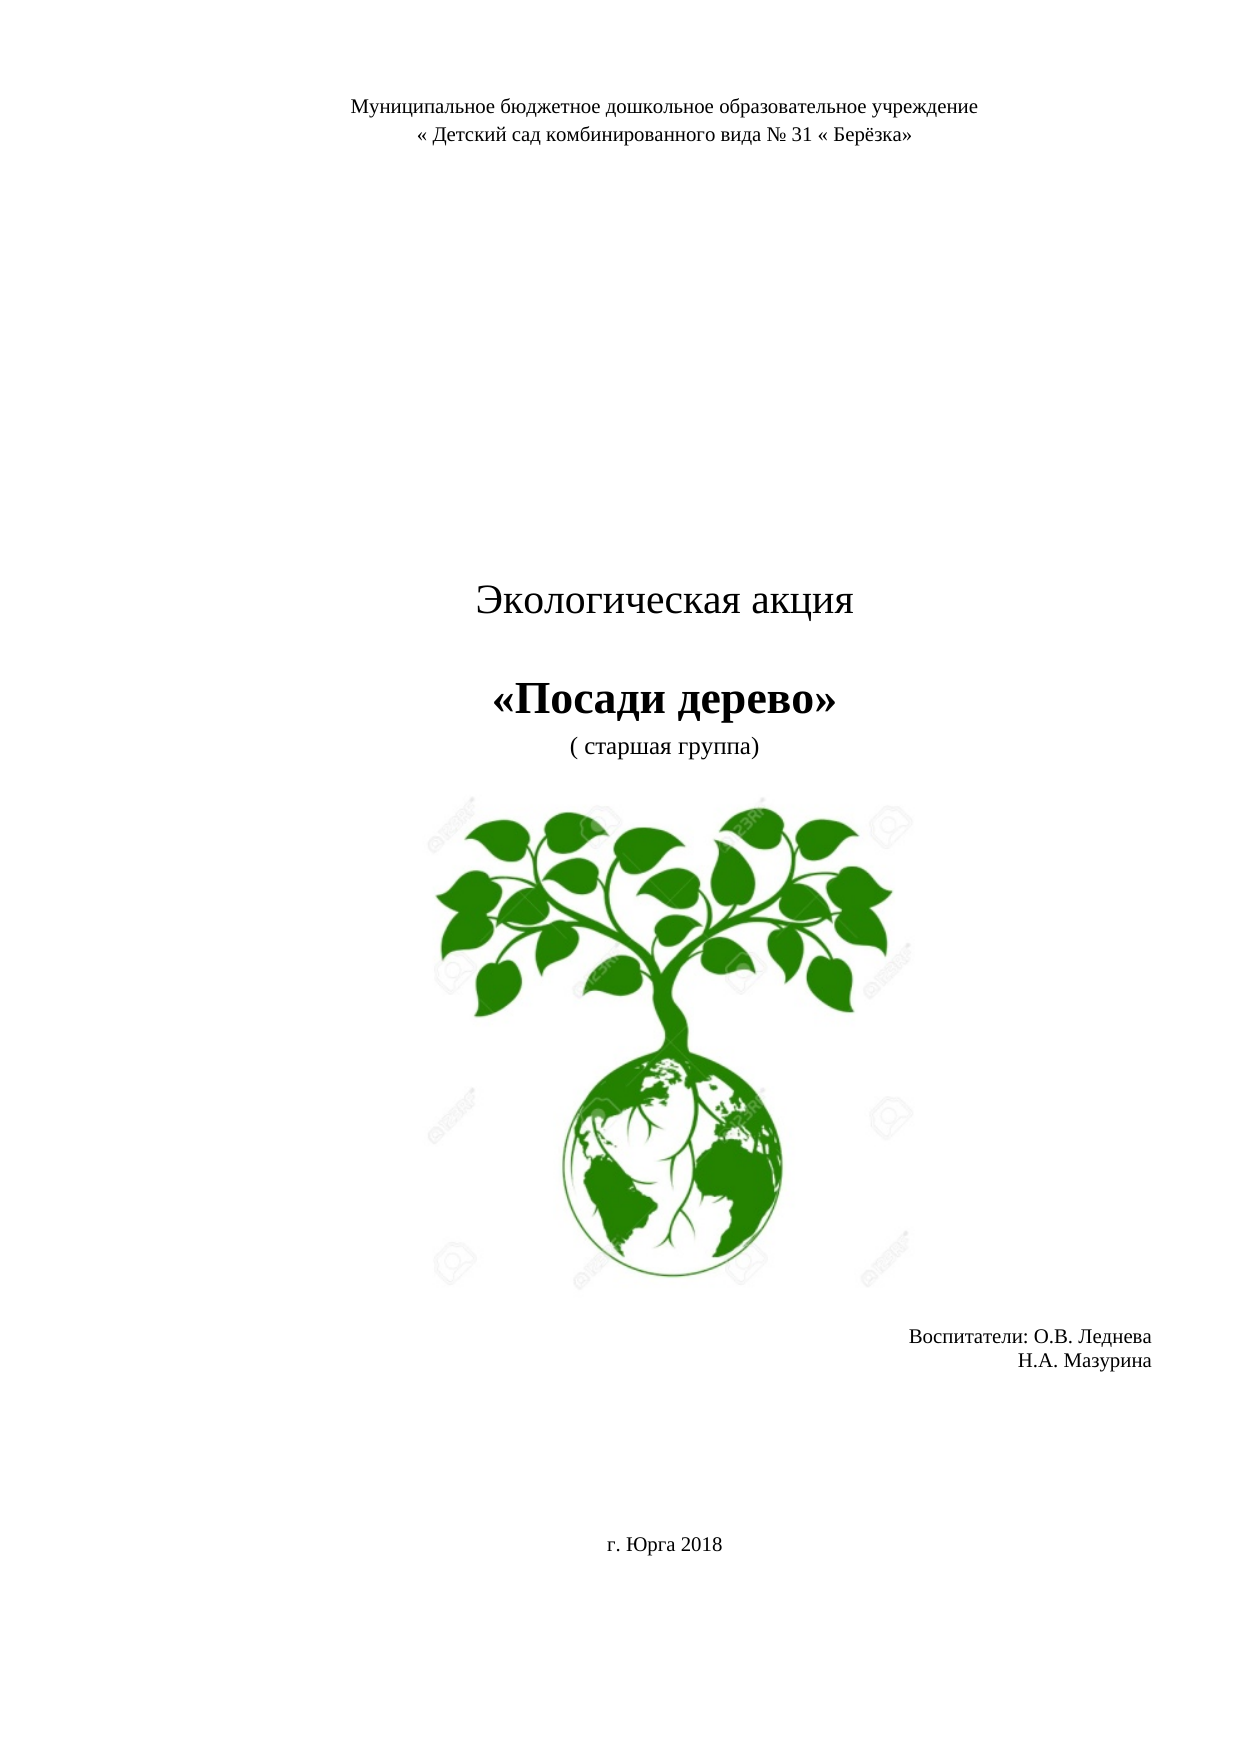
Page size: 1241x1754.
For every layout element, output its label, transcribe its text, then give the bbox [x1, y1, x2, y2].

text ( старшая группа) [177, 731, 1152, 760]
text «Посади дерево» [177, 671, 1152, 723]
text Экологическая акция [177, 575, 1152, 623]
text г. Юрга 2018 [177, 1532, 1152, 1556]
subtitle « Детский сад комбинированного вида № 31 « Берёзка» [177, 122, 1152, 146]
subtitle Муниципальное бюджетное дошкольное образовательное учреждение [177, 94, 1152, 118]
picture [413, 785, 916, 1300]
text Н.А. Мазурина [177, 1348, 1152, 1372]
text Воспитатели: О.В. Леднева [177, 1324, 1152, 1348]
